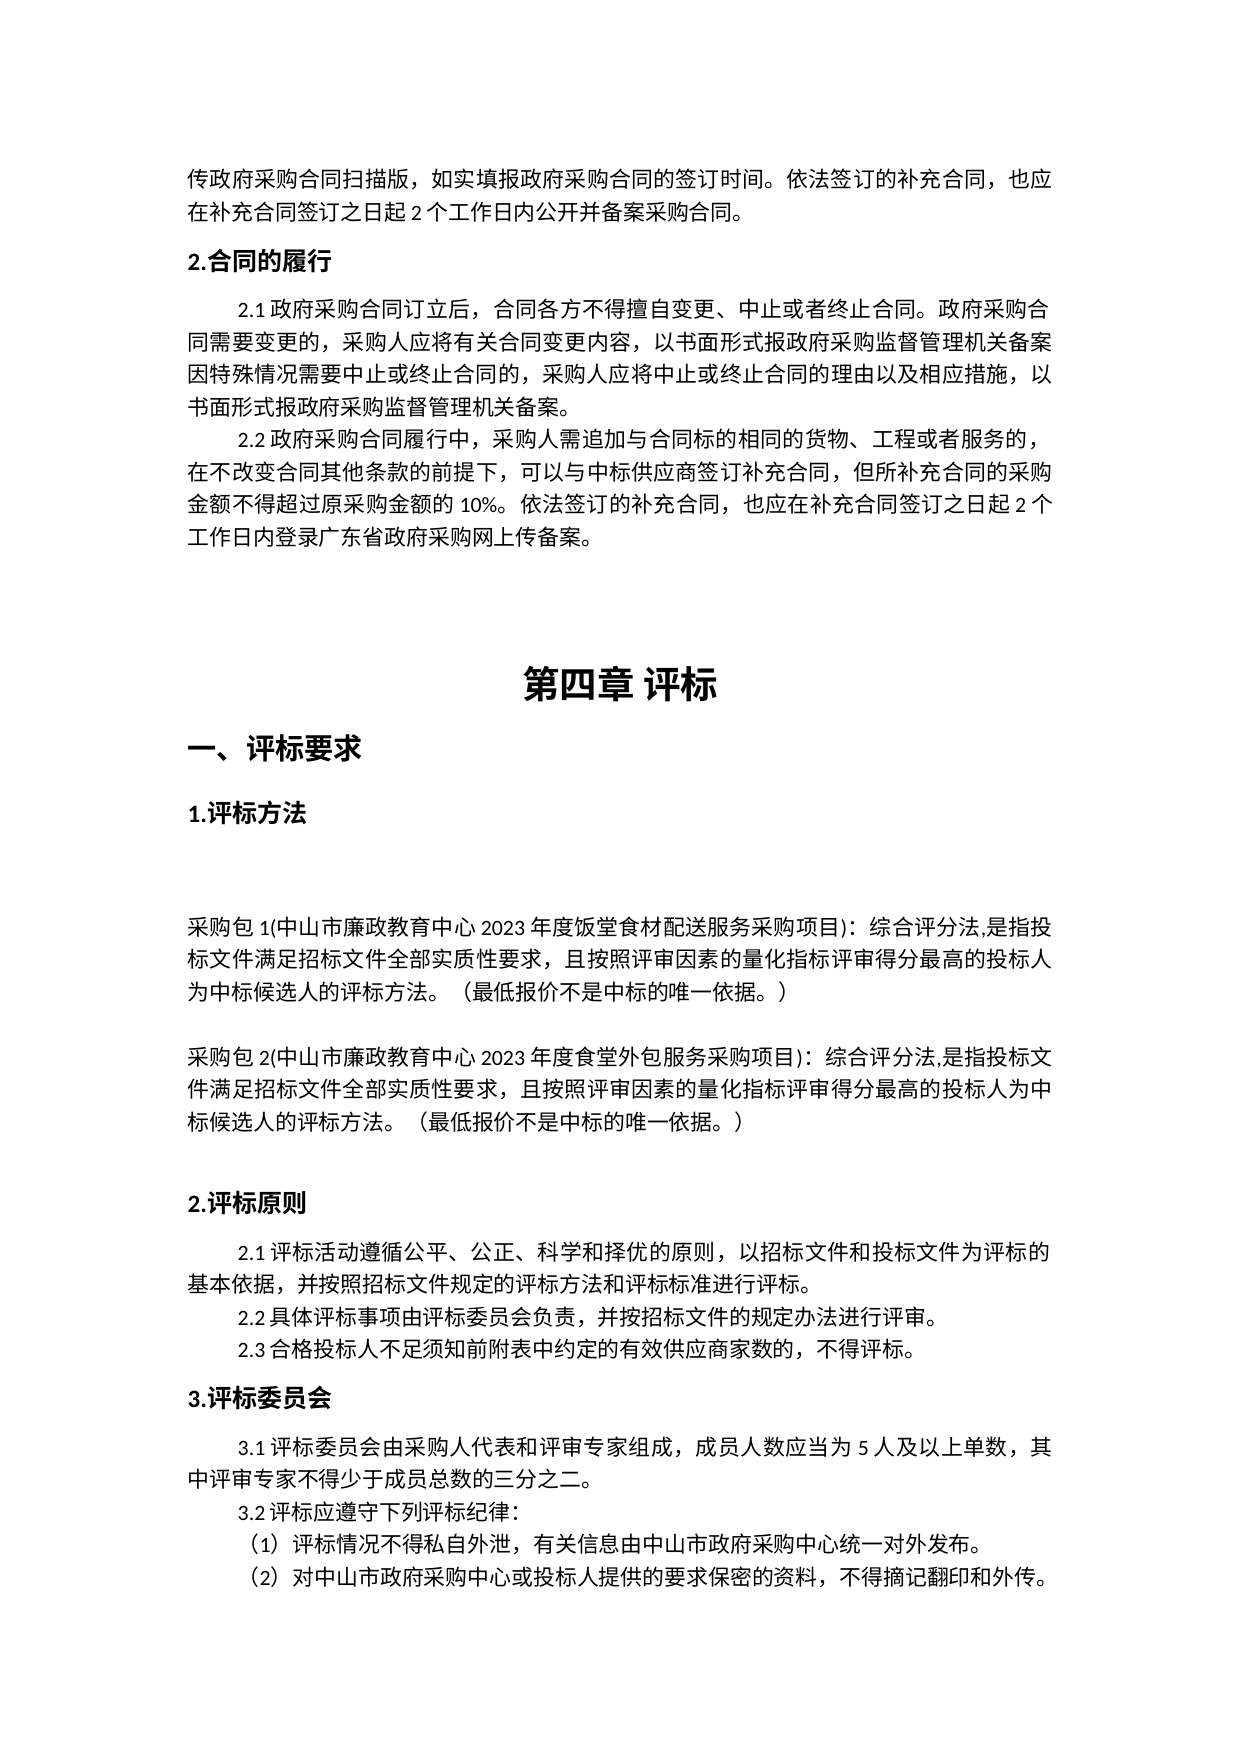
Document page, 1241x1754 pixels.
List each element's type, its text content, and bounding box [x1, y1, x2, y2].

text 2.2政府采购合同履行中，采购人需追加与合同标的相同的货物、工程或者服务的，在不改变合同其他条款的前提下，可以与中标供应商签订补充合同，但所补充合同的采购金额不得超过原采购金额的10%。依法签订的补充合同，也应在补充合同签订之日起2个工作日内登录广东省政府采购网上传备案。 [187, 422, 1053, 552]
text 2.合同的履行 [187, 227, 1053, 292]
text 一、评标要求 [187, 714, 1053, 779]
text （1）评标情况不得私自外泄，有关信息由中山市政府采购中心统一对外发布。 [187, 1527, 1053, 1559]
text （2）对中山市政府采购中心或投标人提供的要求保密的资料，不得摘记翻印和外传。 [187, 1559, 1053, 1592]
text 采购包2(中山市廉政教育中心2023年度食堂外包服务采购项目)：综合评分法,是指投标文件满足招标文件全部实质性要求，且按照评审因素的量化指标评审得分最高的投标人为中标候选人的评标方法。（最低报价不是中标的唯一依据。） [187, 1039, 1053, 1137]
text 2.1评标活动遵循公平、公正、科学和择优的原则，以招标文件和投标文件为评标的基本依据，并按照招标文件规定的评标方法和评标标准进行评标。 [187, 1234, 1053, 1299]
text 3.评标委员会 [187, 1364, 1053, 1429]
text 2.2具体评标事项由评标委员会负责，并按招标文件的规定办法进行评审。 [187, 1299, 1053, 1332]
text 采购包1(中山市廉政教育中心2023年度饭堂食材配送服务采购项目)：综合评分法,是指投标文件满足招标文件全部实质性要求，且按照评审因素的量化指标评审得分最高的投标人为中标候选人的评标方法。（最低报价不是中标的唯一依据。） [187, 909, 1053, 1007]
text 1.评标方法 [187, 779, 1053, 844]
text 2.评标原则 [187, 1169, 1053, 1234]
text 第四章 评标 [187, 649, 1053, 714]
text 2.3合格投标人不足须知前附表中约定的有效供应商家数的，不得评标。 [187, 1332, 1053, 1364]
text 2.1政府采购合同订立后，合同各方不得擅自变更、中止或者终止合同。政府采购合同需要变更的，采购人应将有关合同变更内容，以书面形式报政府采购监督管理机关备案；因特殊情况需要中止或终止合同的，采购人应将中止或终止合同的理由以及相应措施，以书面形式报政府采购监督管理机关备案。 [187, 292, 1053, 422]
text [187, 162, 1053, 227]
text 3.1评标委员会由采购人代表和评审专家组成，成员人数应当为5人及以上单数，其中评审专家不得少于成员总数的三分之二。 [187, 1429, 1053, 1494]
text 3.2评标应遵守下列评标纪律： [187, 1494, 1053, 1527]
